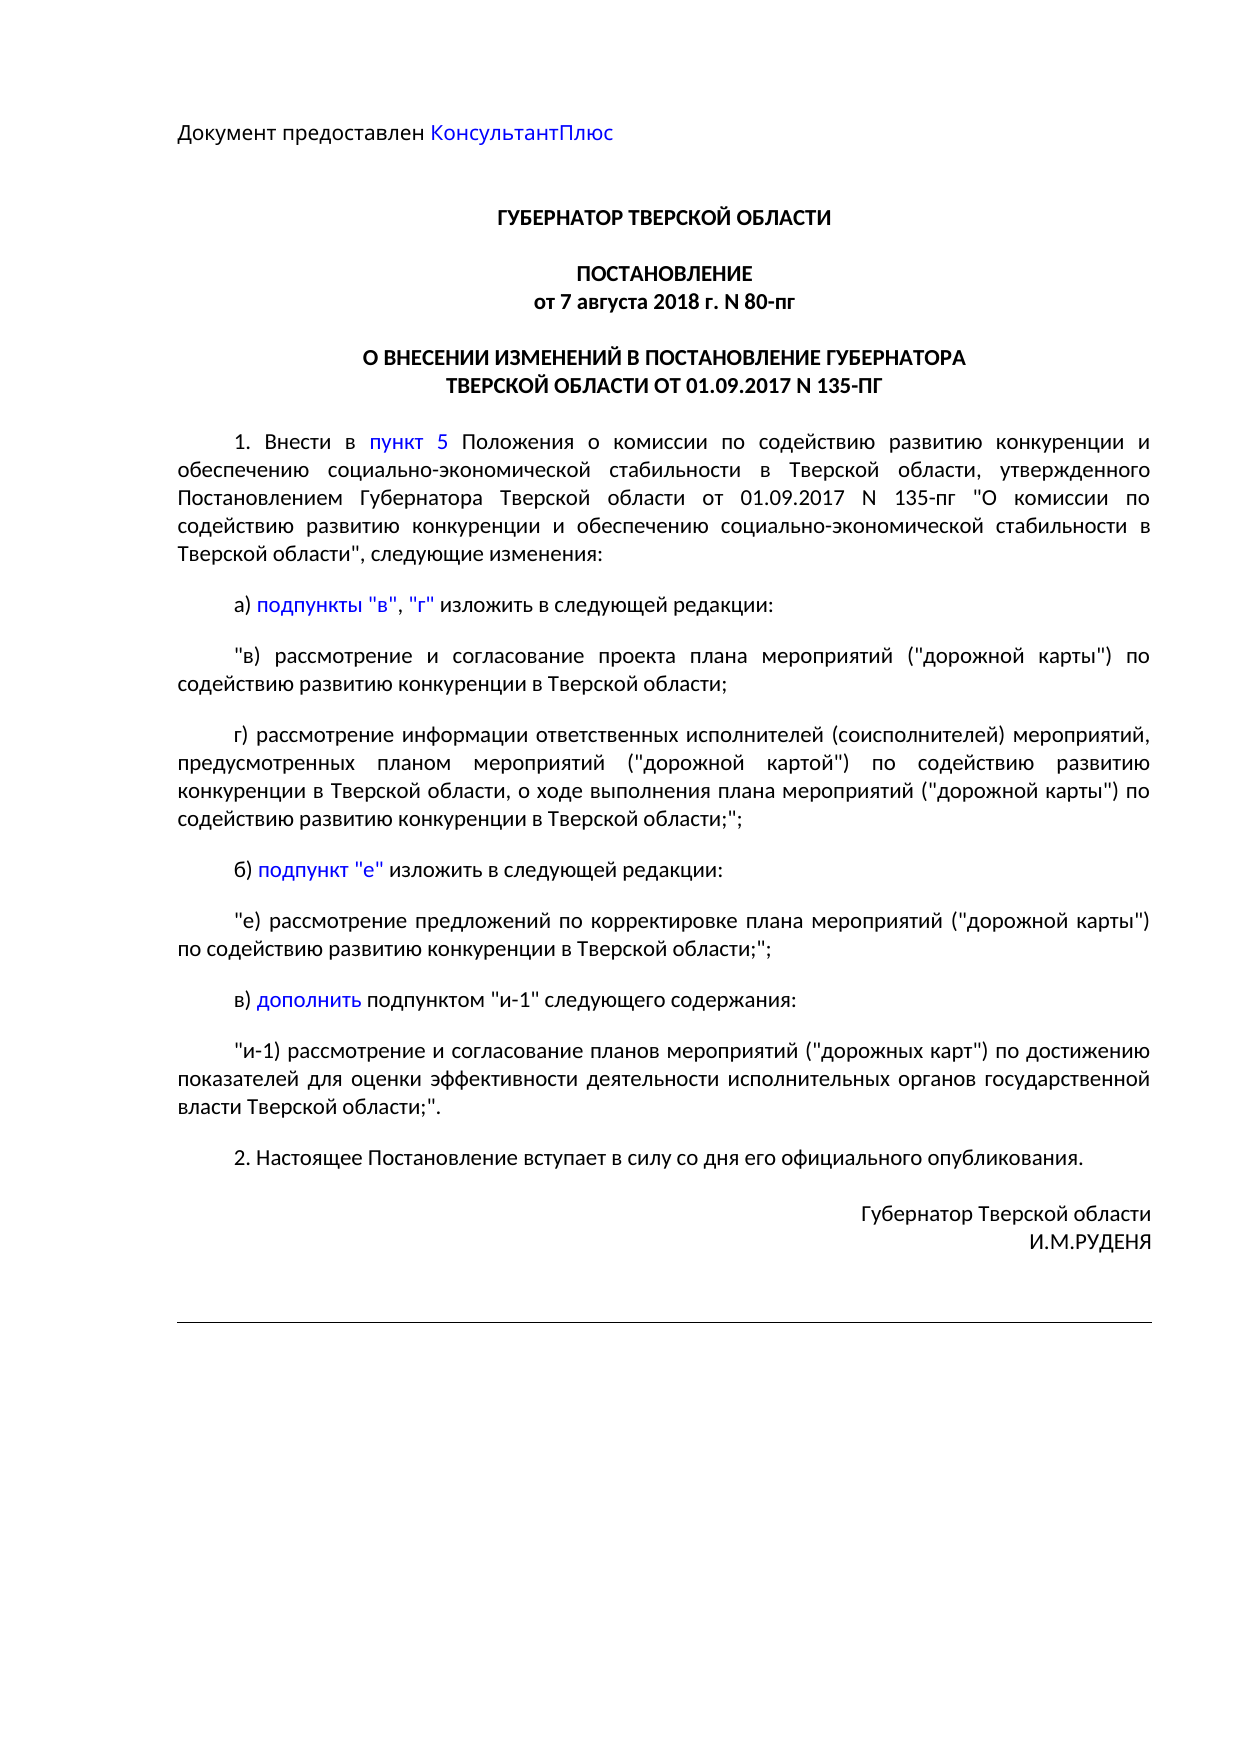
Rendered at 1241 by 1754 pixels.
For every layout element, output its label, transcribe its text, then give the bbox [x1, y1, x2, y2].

text Губернатор Тверской области [177, 1199, 1152, 1227]
text "и-1) рассмотрение и согласование планов мероприятий ("дорожных карт") по достижению показателей для оценки эффективности деятельности исполнительных органов государственной власти Тверской области;". [177, 1036, 1152, 1120]
text а) подпункты "в", "г" изложить в следующей редакции: [177, 590, 1152, 618]
title Документ предоставлен КонсультантПлюс [177, 118, 1152, 175]
title ТВЕРСКОЙ ОБЛАСТИ ОТ 01.09.2017 N 135-ПГ [177, 371, 1152, 399]
title от 7 августа 2018 г. N 80-пг [177, 287, 1152, 315]
text И.М.РУДЕНЯ [177, 1227, 1152, 1255]
title ПОСТАНОВЛЕНИЕ [177, 259, 1152, 287]
text г) рассмотрение информации ответственных исполнителей (соисполнителей) мероприятий, предусмотренных планом мероприятий ("дорожной картой") по содействию развитию конкуренции в Тверской области, о ходе выполнения плана мероприятий ("дорожной карты") по содействию развитию конкуренции в Тверской области;"; [177, 720, 1152, 832]
text 1. Внести в пункт 5 Положения о комиссии по содействию развитию конкуренции и обеспечению социально-экономической стабильности в Тверской области, утвержденного Постановлением Губернатора Тверской области от 01.09.2017 N 135-пг "О комиссии по содействию развитию конкуренции и обеспечению социально-экономической стабильности в Тверской области", следующие изменения: [177, 427, 1152, 567]
text 2. Настоящее Постановление вступает в силу со дня его официального опубликования. [177, 1143, 1152, 1171]
text "в) рассмотрение и согласование проекта плана мероприятий ("дорожной карты") по содействию развитию конкуренции в Тверской области; [177, 641, 1152, 697]
title О ВНЕСЕНИИ ИЗМЕНЕНИЙ В ПОСТАНОВЛЕНИЕ ГУБЕРНАТОРА [177, 343, 1152, 371]
text б) подпункт "е" изложить в следующей редакции: [177, 855, 1152, 883]
text в) дополнить подпунктом "и-1" следующего содержания: [177, 985, 1152, 1013]
text "е) рассмотрение предложений по корректировке плана мероприятий ("дорожной карты") по содействию развитию конкуренции в Тверской области;"; [177, 906, 1152, 962]
title ГУБЕРНАТОР ТВЕРСКОЙ ОБЛАСТИ [177, 203, 1152, 231]
